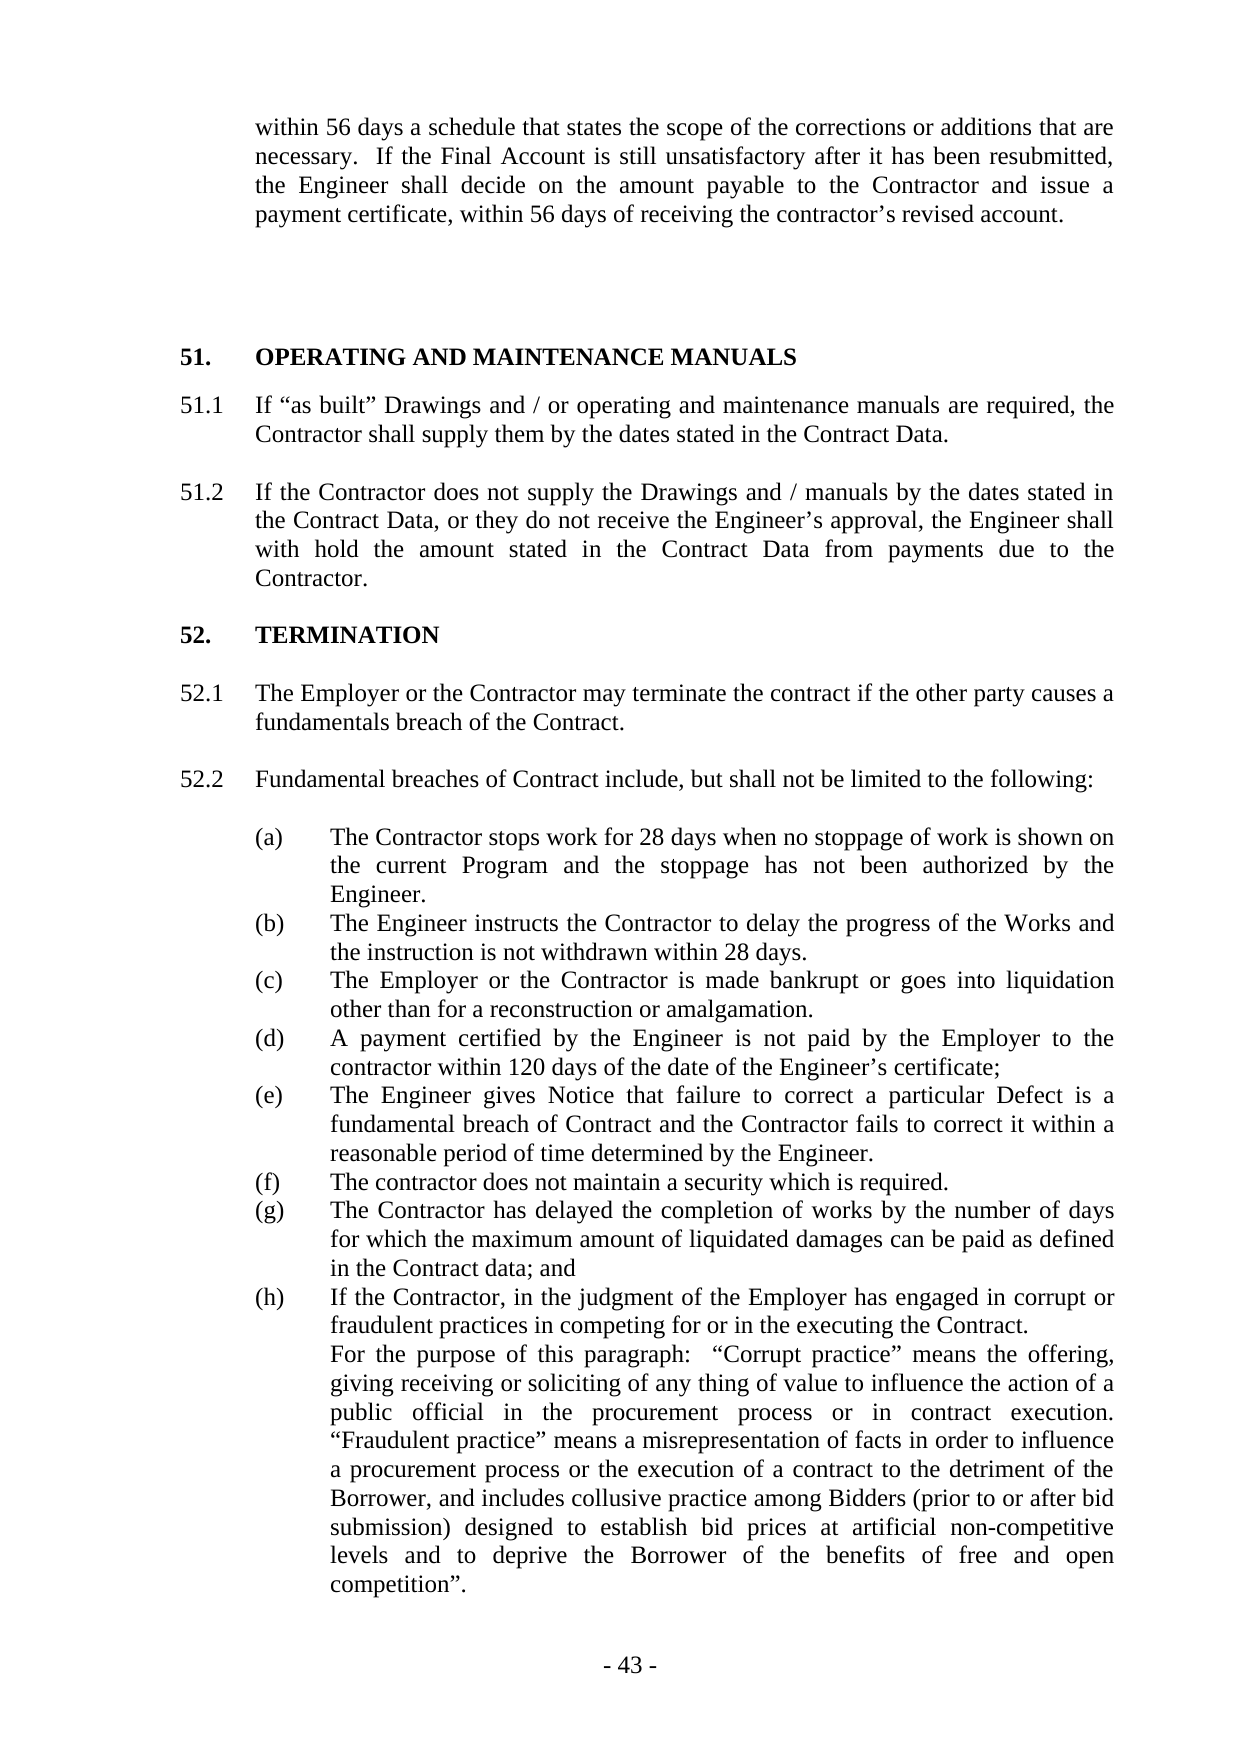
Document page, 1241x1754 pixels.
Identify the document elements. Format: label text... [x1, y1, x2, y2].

list The Engineer instructs the Contractor to delay the progress of the Works and the instruction is not withdrawn within 28 days. [255, 908, 1115, 965]
list If the Contractor does not supply the Drawings and / manuals by the dates stated in the Contract Data, or they do not receive the Engineer’s approval, the Engineer shall with hold the amount stated in the Contract Data from payments due to the Contractor. [180, 477, 1115, 592]
list A payment certified by the Engineer is not paid by the Employer to the contractor within 120 days of the date of the Engineer’s certificate; [255, 1023, 1115, 1080]
text 51. OPERATING AND MAINTENANCE MANUALS [180, 342, 1115, 371]
text For the purpose of this paragraph: “Corrupt practice” means the offering, giving receiving or soliciting of any thing of value to influence the action of a public official in the procurement process or in contract execution. “Fraudulent practice” means a misrepresentation of facts in order to influence a procurement process or the execution of a contract to the detriment of the Borrower, and includes collusive practice among Bidders (prior to or after bid submission) designed to establish bid prices at artificial non-competitive levels and to deprive the Borrower of the benefits of free and open competition”. [255, 1339, 1115, 1598]
list If “as built” Drawings and / or operating and maintenance manuals are required, the Contractor shall supply them by the dates stated in the Contract Data. [180, 390, 1115, 448]
list The Contractor stops work for 28 days when no stoppage of work is shown on the current Program and the stoppage has not been authorized by the Engineer. [255, 822, 1115, 908]
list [180, 112, 1115, 227]
list The Engineer gives Notice that failure to correct a particular Defect is a fundamental breach of Contract and the Contractor fails to correct it within a reasonable period of time determined by the Engineer. [255, 1080, 1115, 1167]
list If the Contractor, in the judgment of the Employer has engaged in corrupt or fraudulent practices in competing for or in the executing the Contract. [255, 1282, 1115, 1339]
list The Employer or the Contractor is made bankrupt or goes into liquidation other than for a reconstruction or amalgamation. [255, 965, 1115, 1023]
list The contractor does not maintain a security which is required. [255, 1167, 1115, 1195]
list The Employer or the Contractor may terminate the contract if the other party causes a fundamentals breach of the Contract. [180, 678, 1115, 735]
text 52. TERMINATION [180, 620, 1115, 649]
list Fundamental breaches of Contract include, but shall not be limited to the following: [180, 764, 1115, 793]
list The Contractor has delayed the completion of works by the number of days for which the maximum amount of liquidated damages can be paid as defined in the Contract data; and [255, 1195, 1115, 1282]
